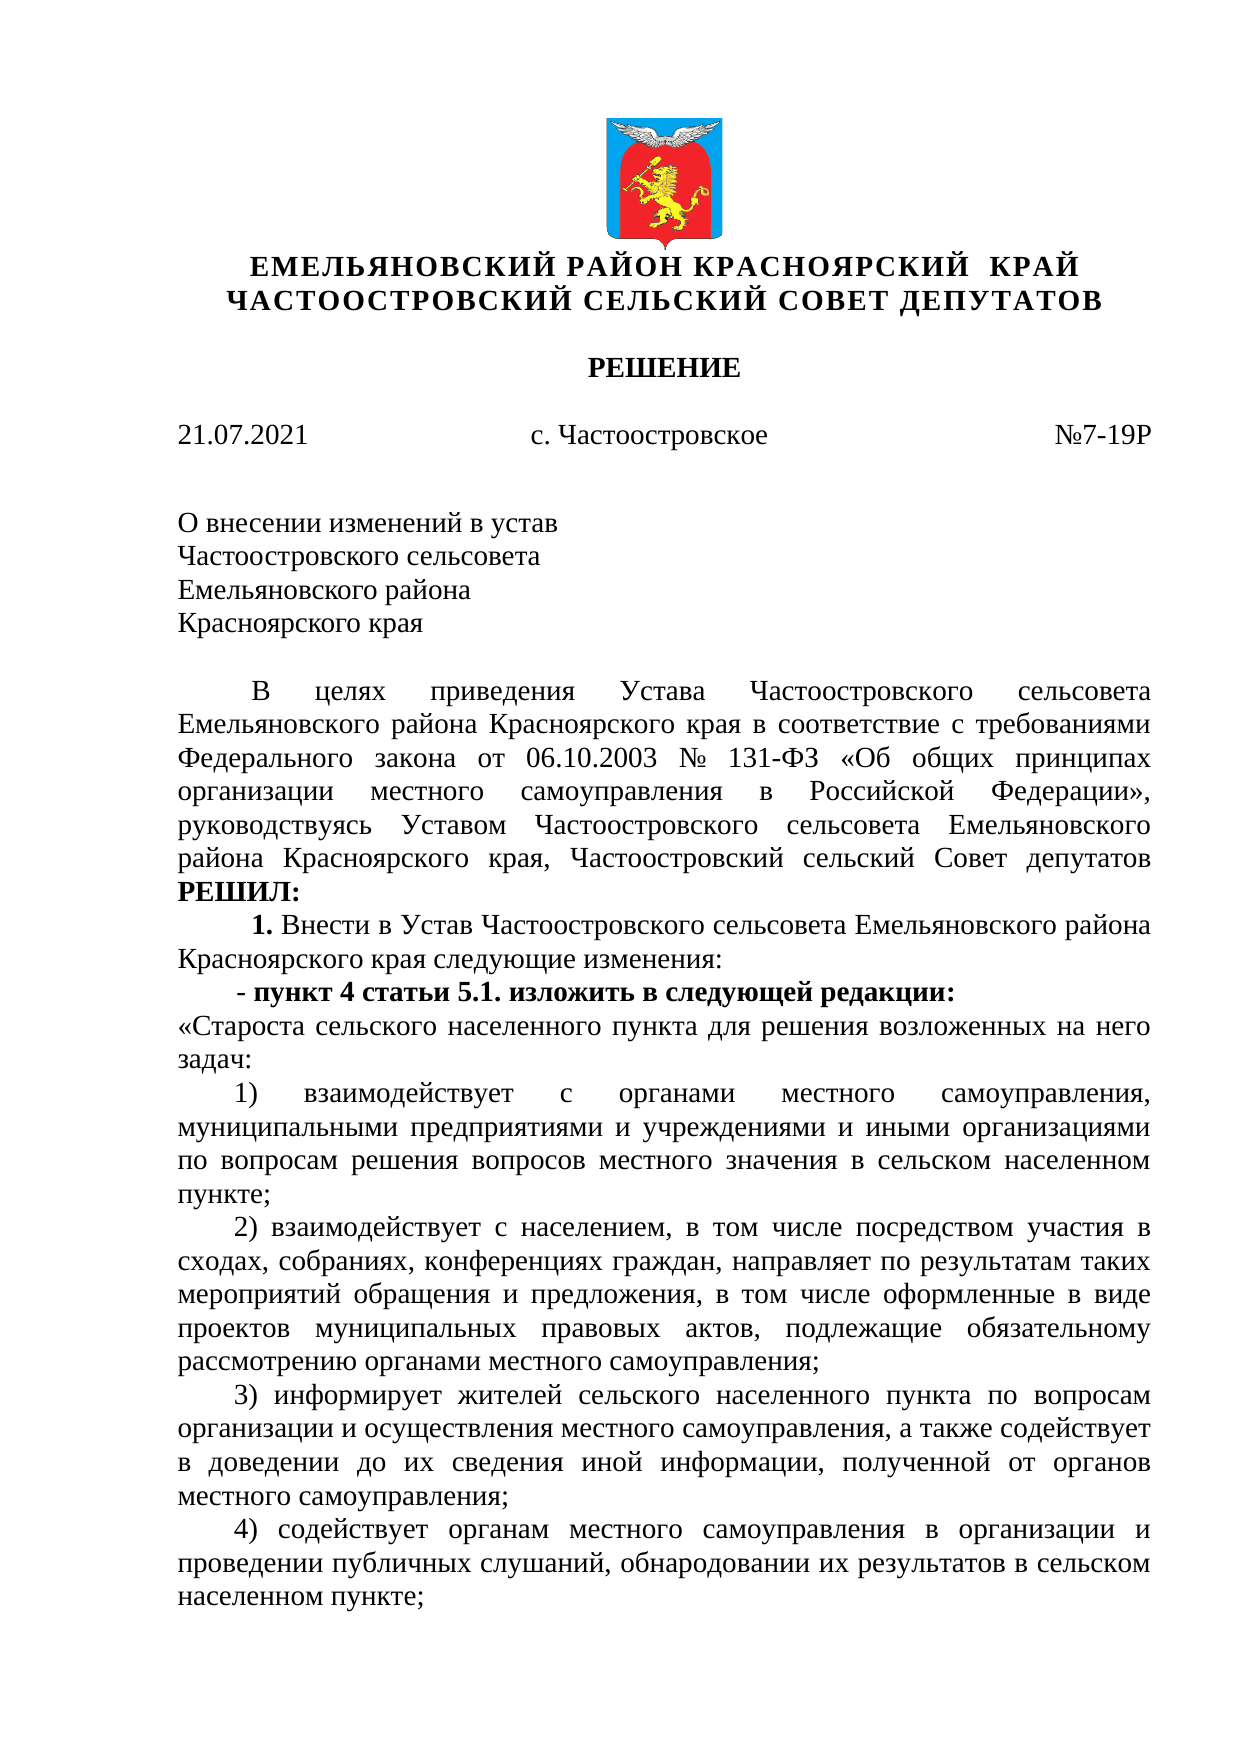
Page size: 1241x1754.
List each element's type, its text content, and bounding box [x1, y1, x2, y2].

text «Староста сельского населенного пункта для решения возложенных на него задач: [177, 1008, 1152, 1075]
text Емельяновского района [177, 572, 1152, 606]
text В целях приведения Устава Частоостровского сельсовета Емельяновского района Красноярского края в соответствие с требованиями Федерального закона от 06.10.2003 № 131-ФЗ «Об общих принципах организации местного самоуправления в Российской Федерации», руководствуясь Уставом Частоостровского сельсовета Емельяновского района Красноярского края, Частоостровский сельский Совет депутатов РЕШИЛ: [177, 673, 1152, 907]
text ЧАСТООСТРОВСКИЙ СЕЛЬСКИЙ СОВЕТ ДЕПУТАТОВ [177, 283, 1152, 316]
table_header с. Частоостровское [484, 417, 808, 471]
text 3) информирует жителей сельского населенного пункта по вопросам организации и осуществления местного самоуправления, а также содействует в доведении до их сведения иной информации, полученной от органов местного самоуправления; [177, 1377, 1152, 1511]
text Частоостровского сельсовета [177, 538, 1152, 572]
text 1) взаимодействует с органами местного самоуправления, муниципальными предприятиями и учреждениями и иными организациями по вопросам решения вопросов местного значения в сельском населенном пункте; [177, 1075, 1152, 1209]
text О внесении изменений в устав [177, 505, 1152, 538]
text ЕМЕЛЬЯНОВСКИЙ РАЙОН КРАСНОЯРСКИЙ КРАЙ [177, 249, 1152, 283]
text 2) взаимодействует с населением, в том числе посредством участия в сходах, собраниях, конференциях граждан, направляет по результатам таких мероприятий обращения и предложения, в том числе оформленные в виде проектов муниципальных правовых актов, подлежащие обязательному рассмотрению органами местного самоуправления; [177, 1209, 1152, 1377]
text 4) содействует органам местного самоуправления в организации и проведении публичных слушаний, обнародовании их результатов в сельском населенном пункте; [177, 1511, 1152, 1612]
text 1. Внести в Устав Частоостровского сельсовета Емельяновского района Красноярского края следующие изменения: [177, 907, 1152, 974]
text - пункт 4 статьи 5.1. изложить в следующей редакции: [177, 974, 1152, 1008]
text РЕШЕНИЕ [177, 350, 1152, 383]
text Красноярского края [177, 606, 1152, 639]
table_header №7-19Р [808, 417, 1163, 471]
table_header 21.07.2021 [166, 417, 484, 471]
